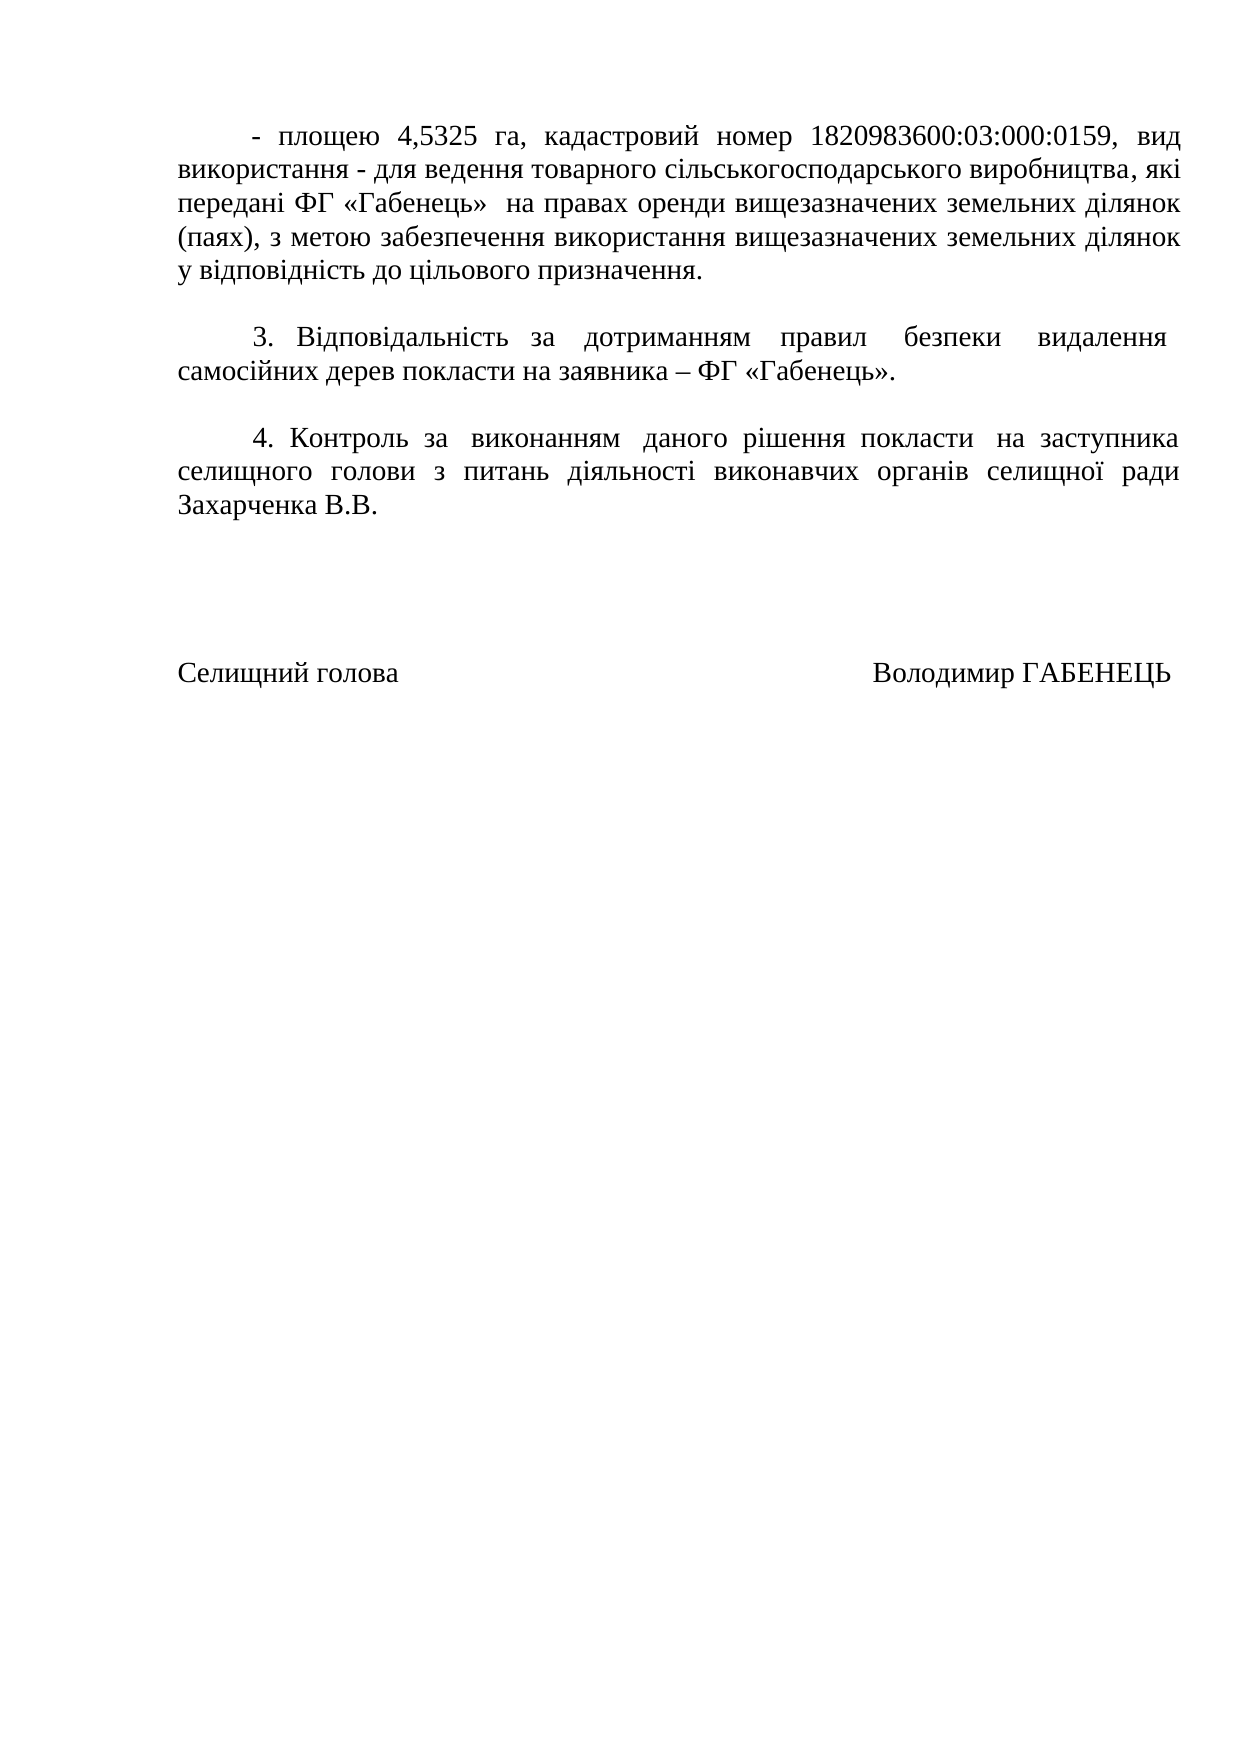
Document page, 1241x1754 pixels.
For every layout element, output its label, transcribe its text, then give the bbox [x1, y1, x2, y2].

text 4. Контроль за виконанням даного рішення покласти на заступника селищного голови з питань діяльності виконавчих органів селищної ради Захарченка В.В. [177, 420, 1181, 521]
text - площею 4,5325 га, кадастровий номер 1820983600:03:000:0159, вид використання - для ведення товарного сільськогосподарського виробництва, які передані ФГ «Габенець» на правах оренди вищезазначених земельних ділянок (паях), з метою забезпечення використання вищезазначених земельних ділянок у відповідність до цільового призначення. [177, 118, 1181, 286]
text самосійних дерев покласти на заявника – ФГ «Габенець». [177, 353, 1181, 386]
text 3. Відповідальність за дотриманням правил безпеки видалення [177, 319, 1181, 353]
text Селищний голова Володимир ГАБЕНЕЦЬ [177, 655, 1181, 688]
